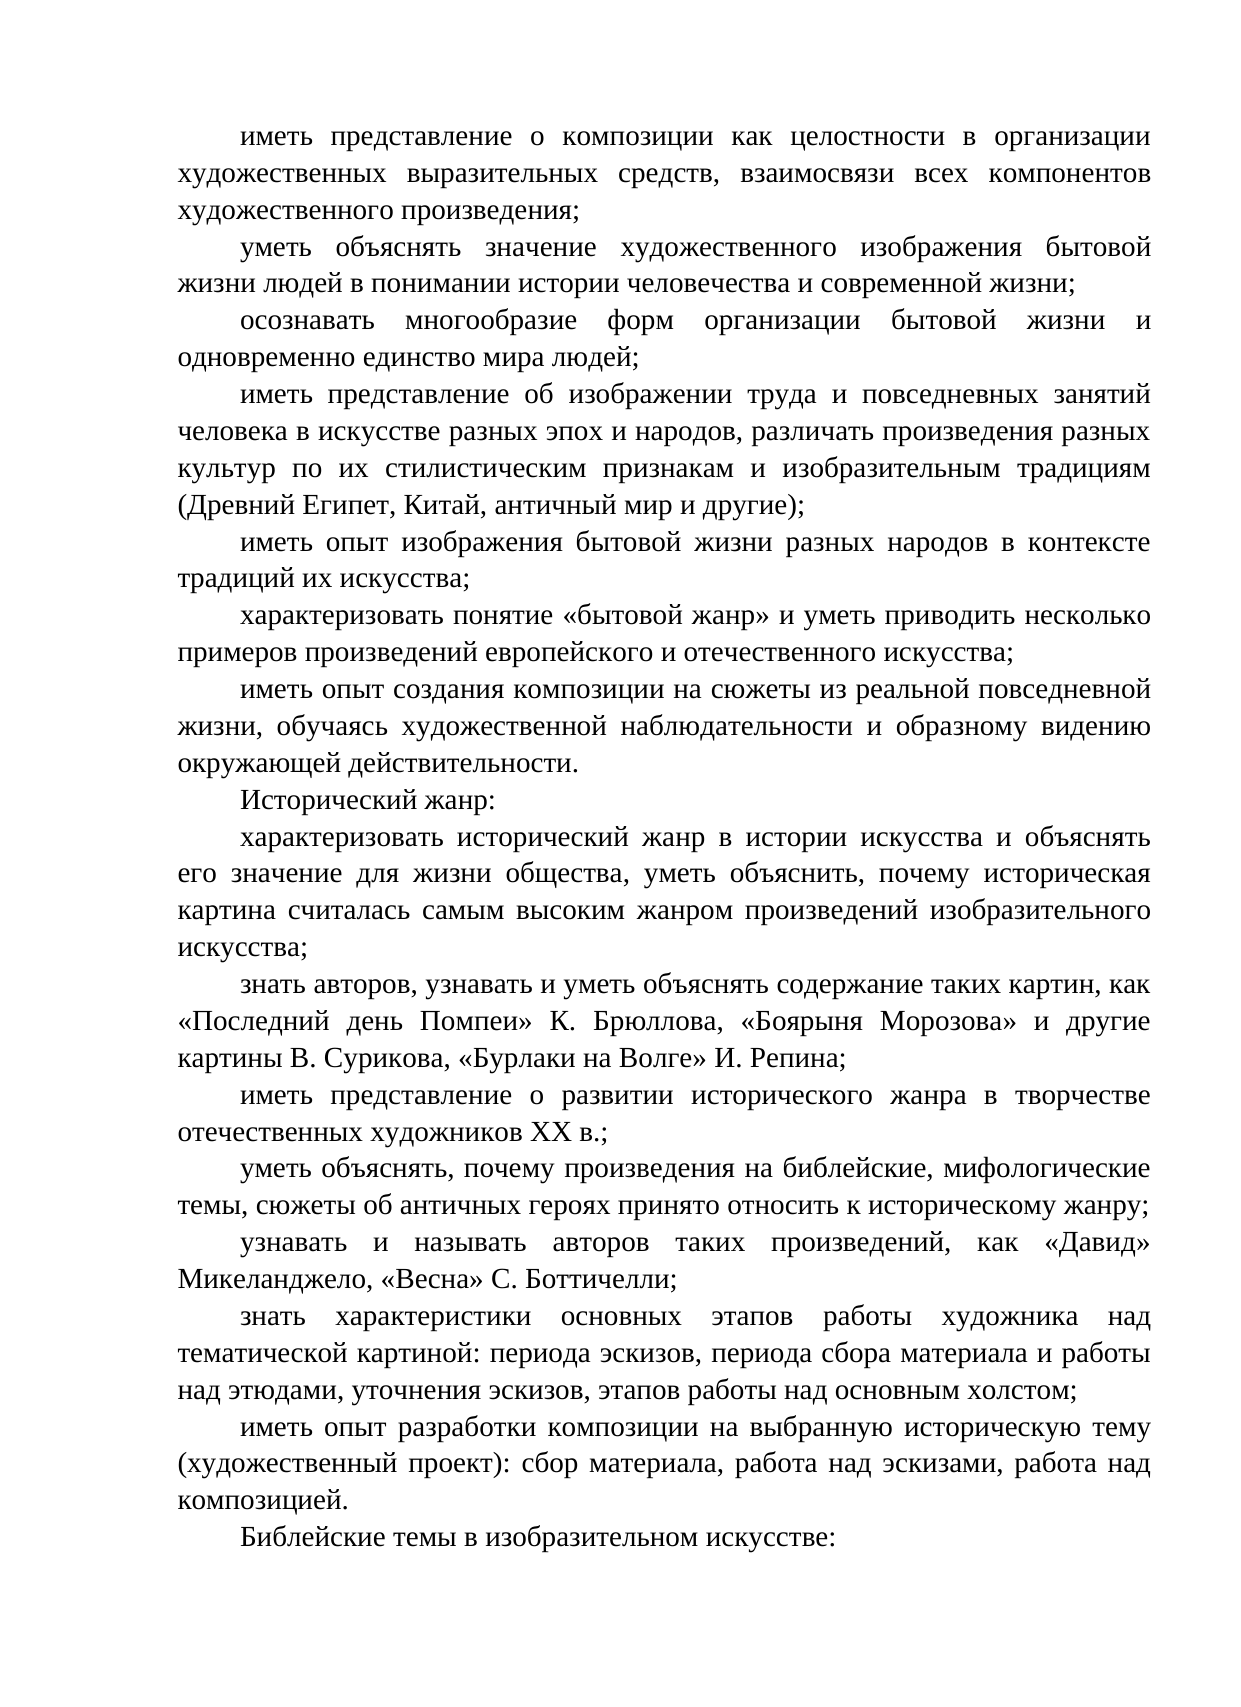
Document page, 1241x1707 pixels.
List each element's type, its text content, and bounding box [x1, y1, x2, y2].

text осознавать многообразие форм организации бытовой жизни и одновременно единство мира людей; [177, 302, 1152, 373]
text иметь представление о композиции как целостности в организации художественных выразительных средств, взаимосвязи всех компонентов художественного произведения; [177, 118, 1152, 225]
text узнавать и называть авторов таких произведений, как «Давид» Микеланджело, «Весна» С. Боттичелли; [177, 1224, 1152, 1295]
text знать характеристики основных этапов работы художника над тематической картиной: периода эскизов, периода сбора материала и работы над этюдами, уточнения эскизов, этапов работы над основным холстом; [177, 1298, 1152, 1405]
text уметь объяснять значение художественного изображения бытовой жизни людей в понимании истории человечества и современной жизни; [177, 229, 1152, 299]
text иметь опыт создания композиции на сюжеты из реальной повседневной жизни, обучаясь художественной наблюдательности и образному видению окружающей действительности. [177, 671, 1152, 778]
text иметь опыт изображения бытовой жизни разных народов в контексте традиций их искусства; [177, 524, 1152, 594]
text знать авторов, узнавать и уметь объяснять содержание таких картин, как «Последний день Помпеи» К. Брюллова, «Боярыня Морозова» и другие картины В. Сурикова, «Бурлаки на Волге» И. Репина; [177, 966, 1152, 1073]
text иметь представление об изображении труда и повседневных занятий человека в искусстве разных эпох и народов, различать произведения разных культур по их стилистическим признакам и изобразительным традициям (Древний Египет, Китай, античный мир и другие); [177, 376, 1152, 520]
text Исторический жанр: [177, 782, 1152, 815]
text иметь представление о развитии исторического жанра в творчестве отечественных художников ХХ в.; [177, 1077, 1152, 1147]
text характеризовать исторический жанр в истории искусства и объяснять его значение для жизни общества, уметь объяснить, почему историческая картина считалась самым высоким жанром произведений изобразительного искусства; [177, 819, 1152, 963]
text характеризовать понятие «бытовой жанр» и уметь приводить несколько примеров произведений европейского и отечественного искусства; [177, 597, 1152, 668]
text уметь объяснять, почему произведения на библейские, мифологические темы, сюжеты об античных героях принято относить к историческому жанру; [177, 1151, 1152, 1221]
text Библейские темы в изобразительном искусстве: [177, 1519, 1152, 1553]
text иметь опыт разработки композиции на выбранную историческую тему (художественный проект): сбор материала, работа над эскизами, работа над композицией. [177, 1409, 1152, 1516]
